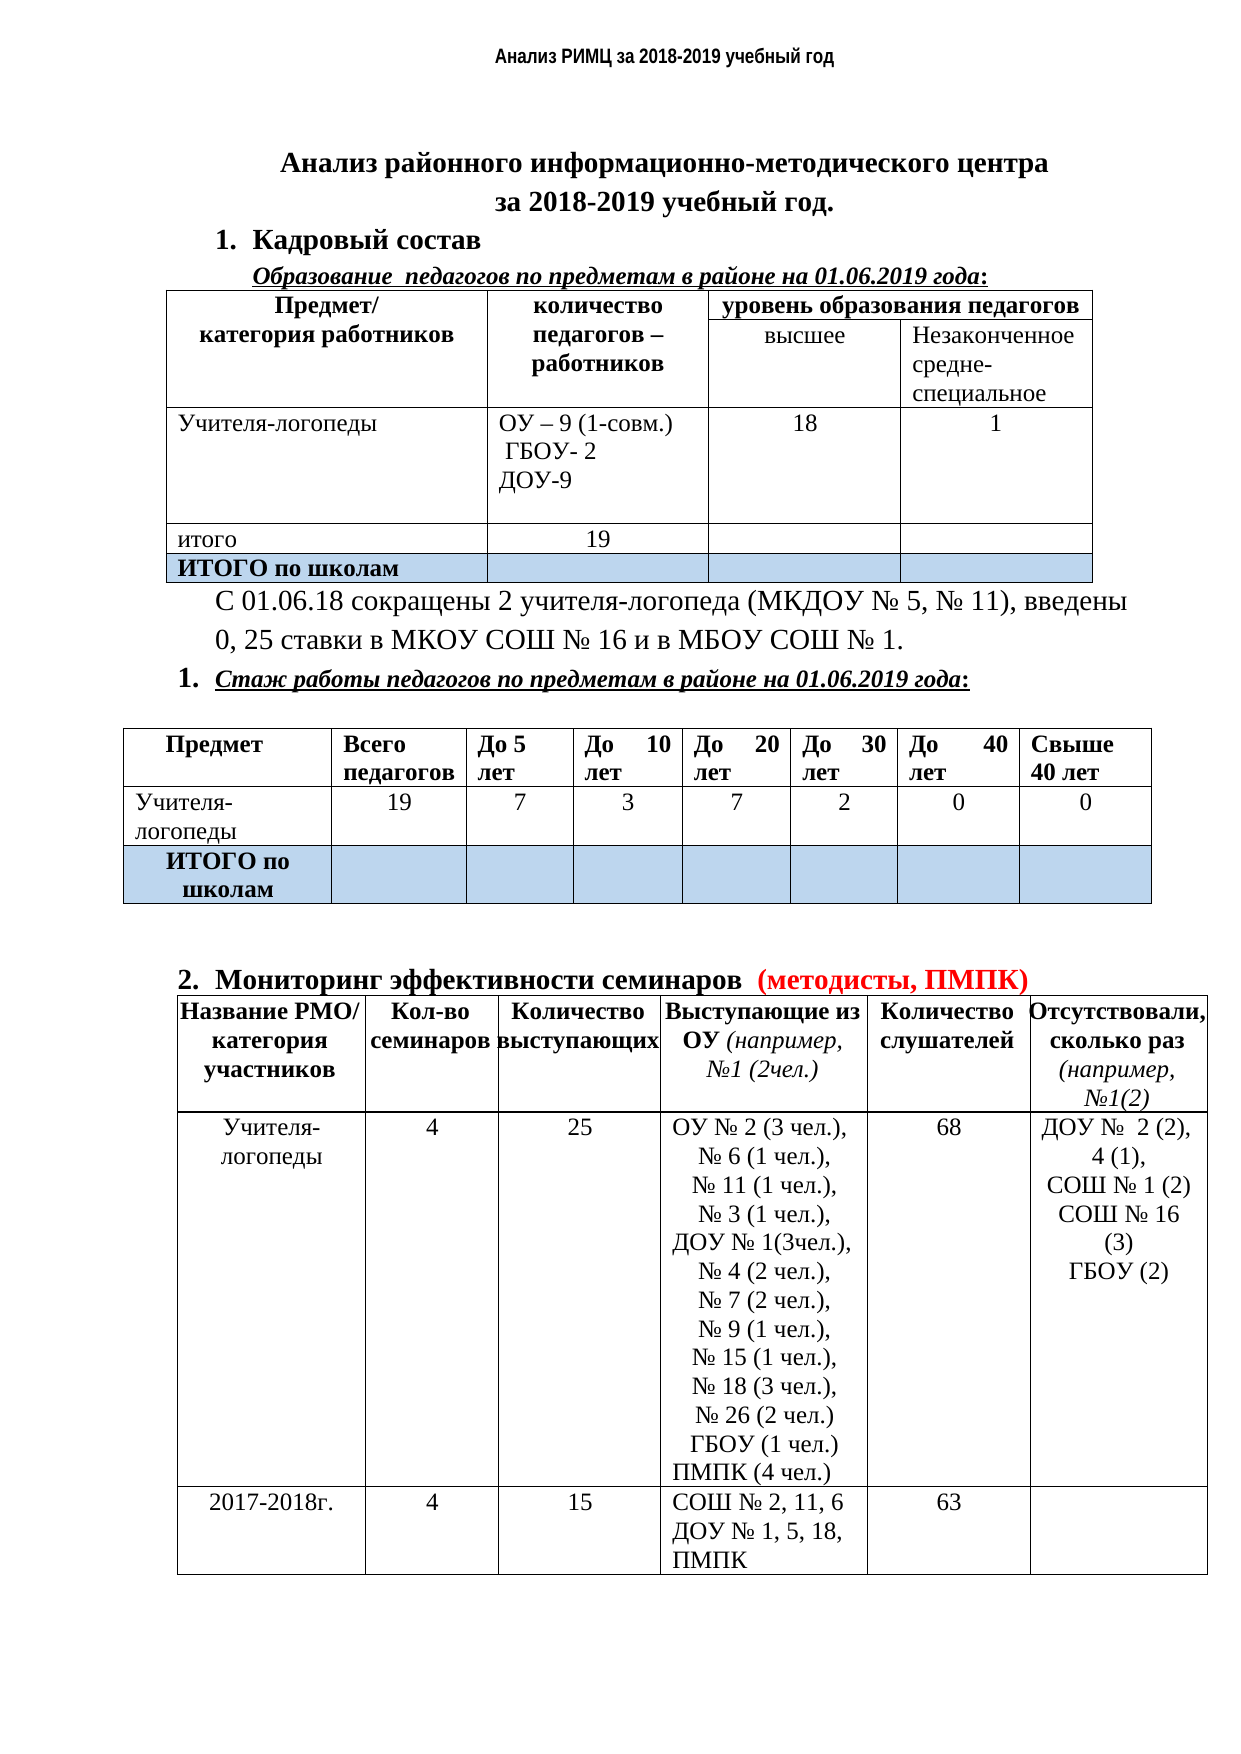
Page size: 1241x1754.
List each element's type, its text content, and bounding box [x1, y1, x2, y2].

table_cell 0 [1020, 787, 1151, 845]
table_cell ДОУ № 2 (2), 4 (1), СОШ № 1 (2) СОШ № 16 (3) ГБОУ (2) [1031, 1113, 1207, 1486]
table_header Предмет/ категория работников [167, 291, 487, 407]
list Мониторинг эффективности семинаров (методисты, ПМПК) [177, 962, 1152, 995]
list Образование педагогов по предметам в районе на 01.06.2019 года: [252, 261, 1152, 289]
table_cell [901, 524, 1092, 552]
table_header До 40 лет [898, 729, 1019, 786]
list Кадровый состав [215, 222, 1152, 256]
table_cell итого [167, 524, 487, 552]
table_cell [709, 554, 900, 582]
table_cell [709, 524, 900, 552]
list С 01.06.18 сокращены 2 учителя-логопеда (МКДОУ № 5, № 11), введены 0, 25 ставки в МКОУ СОШ № 16 и в МБОУ СОШ № 1. [215, 583, 1152, 655]
table_cell 68 [868, 1113, 1030, 1486]
table_cell [683, 846, 790, 903]
table_header Кол-во семинаров [366, 996, 498, 1111]
table_cell 4 [366, 1113, 498, 1486]
table_cell 19 [488, 524, 708, 552]
table_cell 25 [499, 1113, 660, 1486]
table_cell ИТОГО по школам [167, 554, 487, 582]
table_header уровень образования педагогов [709, 291, 1092, 319]
table_cell [574, 846, 682, 903]
table_cell СОШ № 2, 11, 6 ДОУ № 1, 5, 18, ПМПК [661, 1487, 867, 1573]
table_cell Незаконченное средне-специальное [901, 320, 1092, 407]
table_header Свыше 40 лет [1020, 729, 1151, 786]
table_header Всего педагогов [332, 729, 466, 786]
table_cell ИТОГО по школам [124, 846, 331, 903]
table_header Количество выступающих [499, 996, 660, 1111]
table_header До 5 лет [467, 729, 573, 786]
table_header Выступающие из ОУ (например, №1 (2чел.) [661, 996, 867, 1111]
table_header До 10 лет [574, 729, 682, 786]
table_cell Учителя-логопеды [124, 787, 331, 845]
table_header количество педагогов –работников [488, 291, 708, 407]
table_cell 15 [499, 1487, 660, 1573]
table_cell [467, 846, 573, 903]
table_cell Учителя-логопеды [178, 1113, 365, 1486]
table_cell 2 [791, 787, 897, 845]
table_cell [332, 846, 466, 903]
table_cell [1031, 1487, 1207, 1573]
table_cell [791, 846, 897, 903]
table_cell 2017-2018г. [178, 1487, 365, 1573]
table_cell 0 [898, 787, 1019, 845]
table_cell высшее [709, 320, 900, 407]
table_cell 18 [709, 408, 900, 523]
table_header Предмет [124, 729, 331, 786]
table_cell 1 [901, 408, 1092, 523]
table_cell [901, 554, 1092, 582]
list Стаж работы педагогов по предметам в районе на 01.06.2019 года: [177, 660, 1152, 694]
table_header Название РМО/ категория участников [178, 996, 365, 1111]
table_header До 30 лет [791, 729, 897, 786]
table_cell 19 [332, 787, 466, 845]
table_cell ОУ – 9 (1-совм.) ГБОУ- 2 ДОУ-9 [488, 408, 708, 523]
table_cell [488, 554, 708, 582]
table_cell 4 [366, 1487, 498, 1573]
text Анализ районного информационно-методического центра [177, 145, 1152, 179]
text за 2018-2019 учебный год. [177, 184, 1152, 217]
table_header До 20 лет [683, 729, 790, 786]
table_cell 3 [574, 787, 682, 845]
table_header Количество слушателей [868, 996, 1030, 1111]
table_header Отсутствовали, сколько раз (например, №1(2) [1031, 996, 1207, 1111]
table_cell 63 [868, 1487, 1030, 1573]
table_cell Учителя-логопеды [167, 408, 487, 523]
table_cell 7 [467, 787, 573, 845]
table_cell [1020, 846, 1151, 903]
table_cell ОУ № 2 (3 чел.), № 6 (1 чел.), № 11 (1 чел.), № 3 (1 чел.), ДОУ № 1(3чел.), № 4 (2 чел.), № 7 (2 чел.), № 9 (1 чел.), № 15 (1 чел.), № 18 (3 чел.), № 26 (2 чел.) ГБОУ (1 чел.) ПМПК (4 чел.) [661, 1113, 867, 1486]
table_cell 7 [683, 787, 790, 845]
table_cell [898, 846, 1019, 903]
